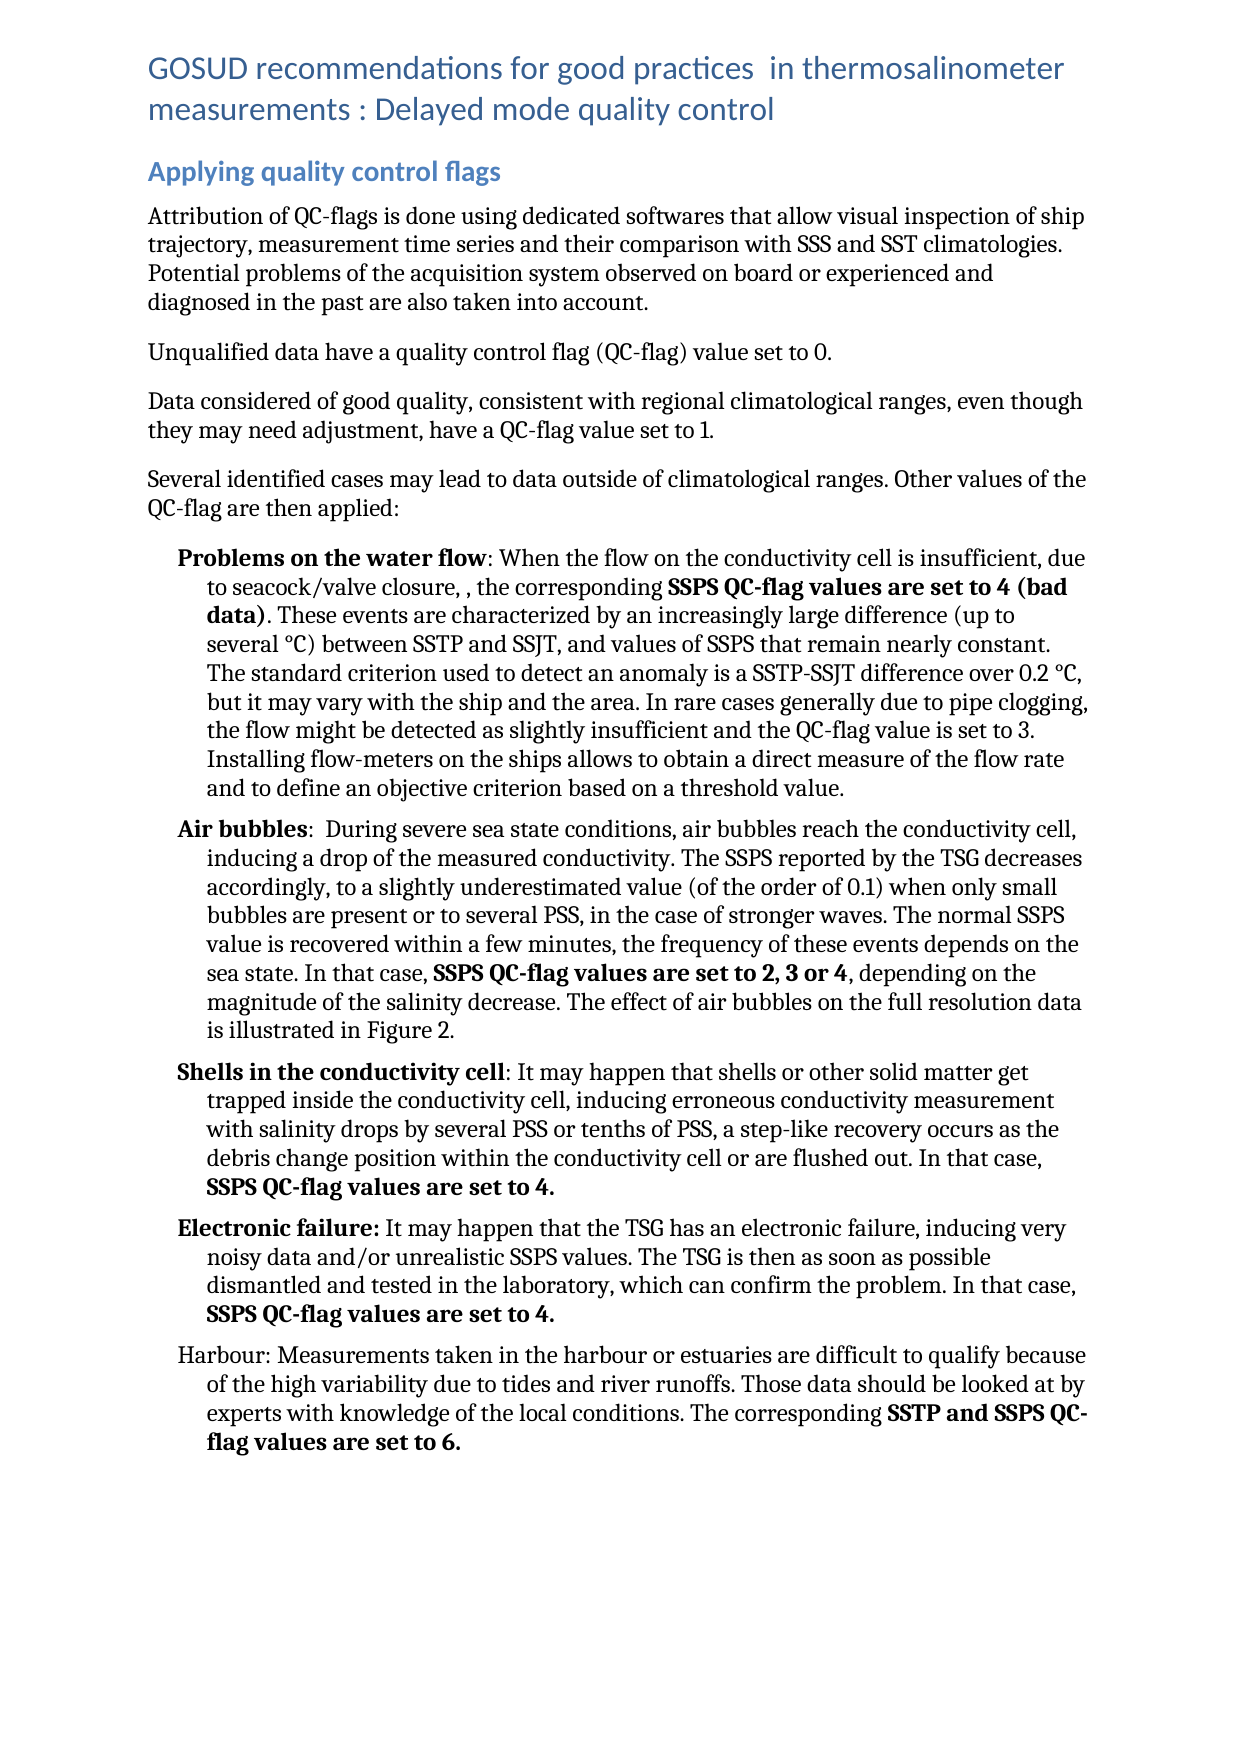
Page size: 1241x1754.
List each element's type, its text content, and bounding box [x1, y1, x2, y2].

text Data considered of good quality, consistent with regional climatological ranges, even though they may need adjustment, have a QC-flag value set to 1. [148, 387, 1092, 444]
text Attribution of QC-flags is done using dedicated softwares that allow visual inspection of ship trajectory, measurement time series and their comparison with SSS and SST climatologies. Potential problems of the acquisition system observed on board or experienced and diagnosed in the past are also taken into account. [148, 202, 1092, 317]
text Shells in the conductivity cell: It may happen that shells or other solid matter get trapped inside the conductivity cell, inducing erroneous conductivity measurement with salinity drops by several PSS or tenths of PSS, a step-like recovery occurs as the debris change position within the conductivity cell or are flushed out. In that case, SSPS QC-flag values are set to 4. [177, 1057, 1092, 1201]
text Electronic failure: It may happen that the TSG has an electronic failure, inducing very noisy data and/or unrealistic SSPS values. The TSG is then as soon as possible dismantled and tested in the laboratory, which can confirm the problem. In that case, SSPS QC-flag values are set to 4. [177, 1214, 1092, 1329]
text Air bubbles: During severe sea state conditions, air bubbles reach the conductivity cell, inducing a drop of the measured conductivity. The SSPS reported by the TSG decreases accordingly, to a slightly underestimated value (of the order of 0.1) when only small bubbles are present or to several PSS, in the case of stronger waves. The normal SSPS value is recovered within a few minutes, the frequency of these events depends on the sea state. In that case, SSPS QC-flag values are set to 2, 3 or 4, depending on the magnitude of the salinity decrease. The effect of air bubbles on the full resolution data is illustrated in Figure 2. [177, 815, 1092, 1045]
text Several identified cases may lead to data outside of climatological ranges. Other values of the QC-flag are then applied: [148, 465, 1092, 523]
text Harbour: Measurements taken in the harbour or estuaries are difficult to qualify because of the high variability due to tides and river runoffs. Those data should be looked at by experts with knowledge of the local conditions. The corresponding SSTP and SSPS QC-flag values are set to 6. [177, 1341, 1092, 1456]
text Problems on the water flow: When the flow on the conductivity cell is insufficient, due to seacock/valve closure, , the corresponding SSPS QC-flag values are set to 4 (bad data). These events are characterized by an increasingly large difference (up to several °C) between SSTP and SSJT, and values of SSPS that remain nearly constant. The standard criterion used to detect an anomaly is a SSTP-SSJT difference over 0.2 °C, but it may vary with the ship and the area. In rare cases generally due to pipe clogging, the flow might be detected as slightly insufficient and the QC-flag value is set to 3. Installing flow-meters on the ships allows to obtain a direct measure of the flow rate and to define an objective criterion based on a threshold value. [177, 544, 1092, 802]
text Unqualified data have a quality control flag (QC-flag) value set to 0. [148, 337, 1092, 366]
subtitle Applying quality control flags [148, 153, 1092, 189]
